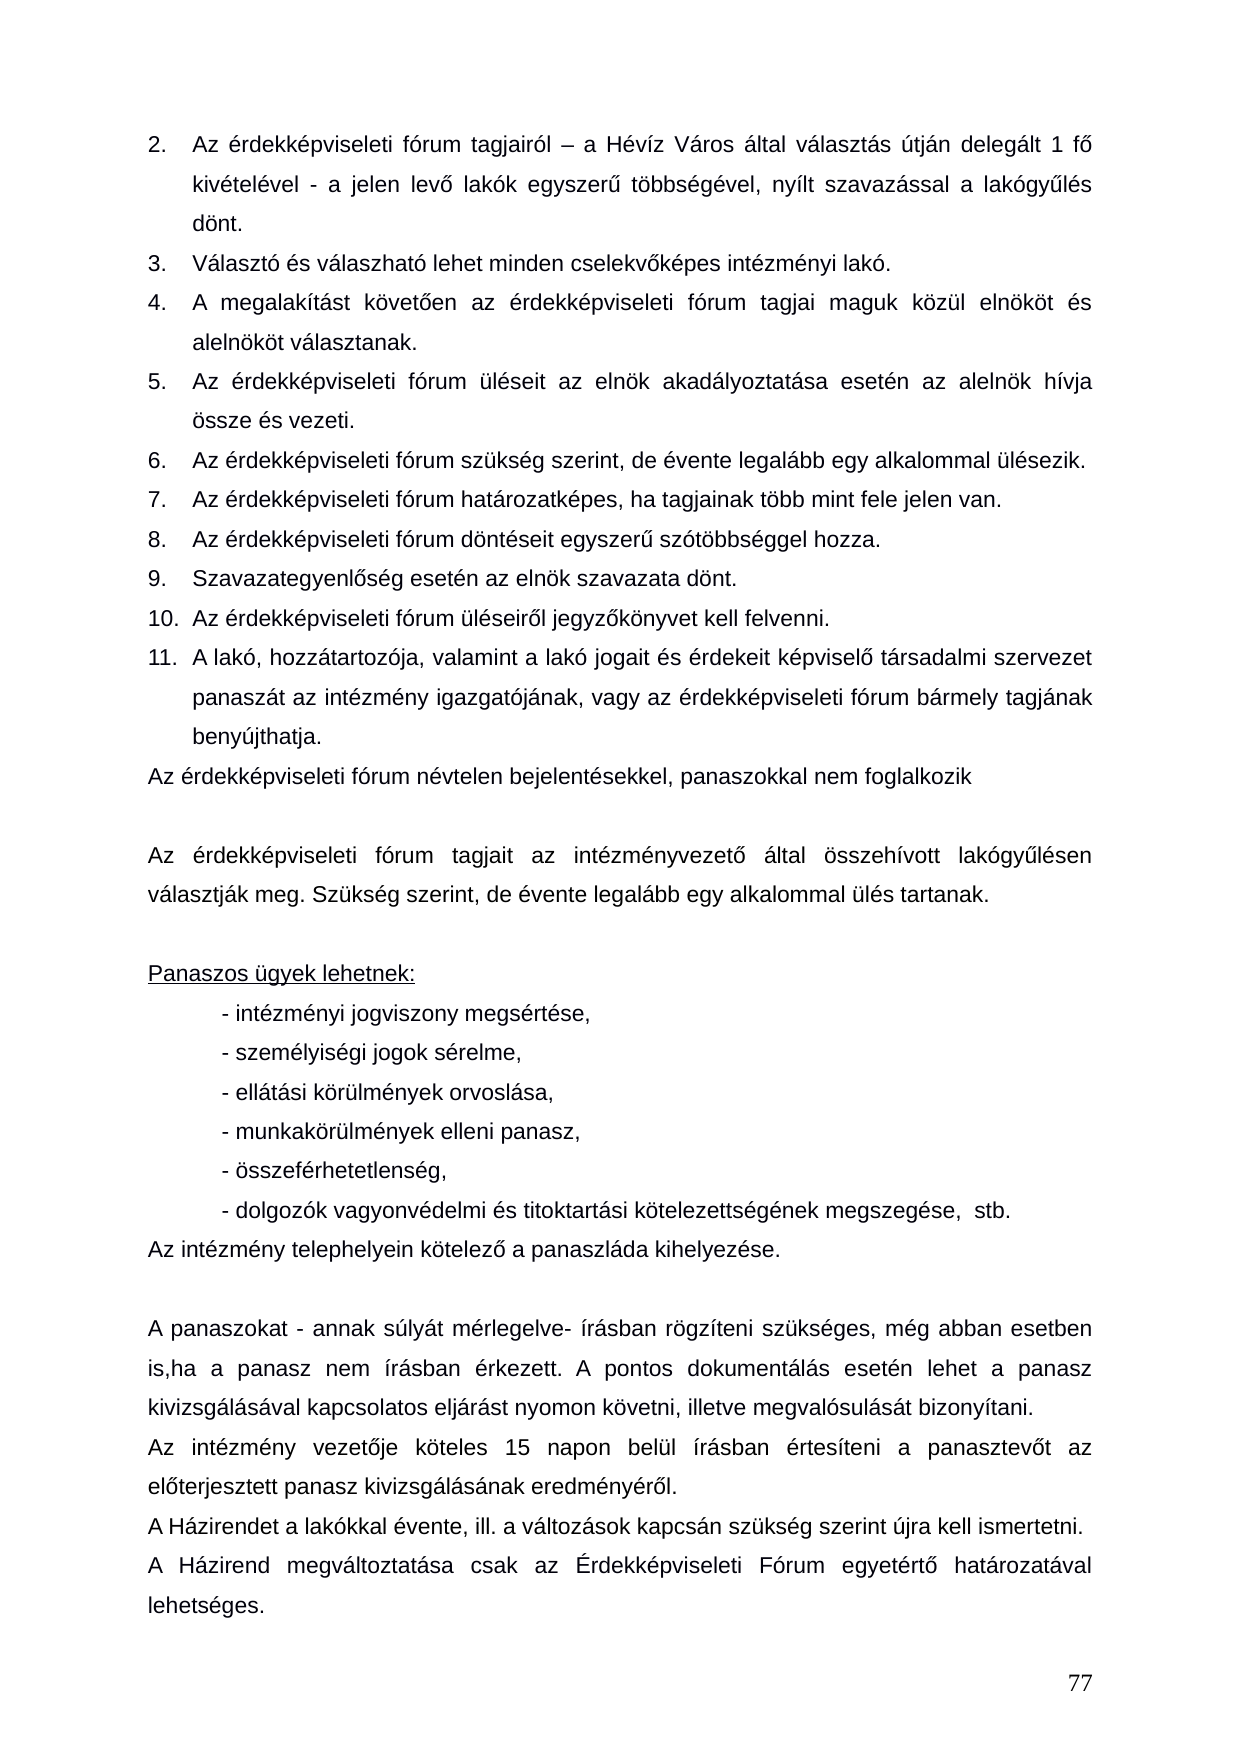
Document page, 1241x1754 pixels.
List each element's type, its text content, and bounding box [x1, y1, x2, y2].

list Választó és válaszható lehet minden cselekvőképes intézményi lakó. [148, 249, 1093, 276]
list Az érdekképviseleti fórum határozatképes, ha tagjainak több mint fele jelen van. [148, 486, 1093, 513]
list Az érdekképviseleti fórum szükség szerint, de évente legalább egy alkalommal ülésezik. [148, 447, 1093, 473]
text - intézményi jogviszony megsértése, [221, 999, 1093, 1026]
text Az érdekképviseleti fórum névtelen bejelentésekkel, panaszokkal nem foglalkozik [148, 763, 1093, 789]
text A panaszokat - annak súlyát mérlegelve- írásban rögzíteni szükséges, még abban esetben is,ha a panasz nem írásban érkezett. A pontos dokumentálás esetén lehet a panasz kivizsgálásával kapcsolatos eljárást nyomon követni, illetve megvalósulását bizonyítani. [148, 1315, 1093, 1421]
list Az érdekképviseleti fórum üléseit az elnök akadályoztatása esetén az alelnök hívja össze és vezeti. [148, 368, 1093, 434]
list A lakó, hozzátartozója, valamint a lakó jogait és érdekeit képviselő társadalmi szervezet panaszát az intézmény igazgatójának, vagy az érdekképviseleti fórum bármely tagjának benyújthatja. [148, 644, 1093, 749]
text - dolgozók vagyonvédelmi és titoktartási kötelezettségének megszegése, stb. [221, 1197, 1093, 1223]
text - ellátási körülmények orvoslása, [221, 1078, 1093, 1105]
text Az intézmény telephelyein kötelező a panaszláda kihelyezése. [148, 1236, 1093, 1263]
list Az érdekképviseleti fórum üléseiről jegyzőkönyvet kell felvenni. [148, 605, 1093, 631]
list A megalakítást követően az érdekképviseleti fórum tagjai maguk közül elnököt és alelnököt választanak. [148, 289, 1093, 355]
text Az intézmény vezetője köteles 15 napon belül írásban értesíteni a panasztevőt az előterjesztett panasz kivizsgálásának eredményéről. [148, 1434, 1093, 1500]
text A Házirendet a lakókkal évente, ill. a változások kapcsán szükség szerint újra kell ismertetni. [148, 1513, 1093, 1539]
list Az érdekképviseleti fórum döntéseit egyszerű szótöbbséggel hozza. [148, 526, 1093, 552]
text - összeférhetetlenség, [221, 1157, 1093, 1184]
list Szavazategyenlőség esetén az elnök szavazata dönt. [148, 565, 1093, 592]
list Az érdekképviseleti fórum tagjairól – a Hévíz Város által választás útján delegált 1 fő kivételével - a jelen levő lakók egyszerű többségével, nyílt szavazással a lakógyűlés dönt. [148, 131, 1093, 236]
text - személyiségi jogok sérelme, [221, 1039, 1093, 1065]
text Az érdekképviseleti fórum tagjait az intézményvezető által összehívott lakógyűlésen választják meg. Szükség szerint, de évente legalább egy alkalommal ülés tartanak. [148, 842, 1093, 907]
text A Házirend megváltoztatása csak az Érdekképviseleti Fórum egyetértő határozatával lehetséges. [148, 1552, 1093, 1618]
text - munkakörülmények elleni panasz, [221, 1118, 1093, 1144]
text Panaszos ügyek lehetnek: [148, 960, 1093, 986]
